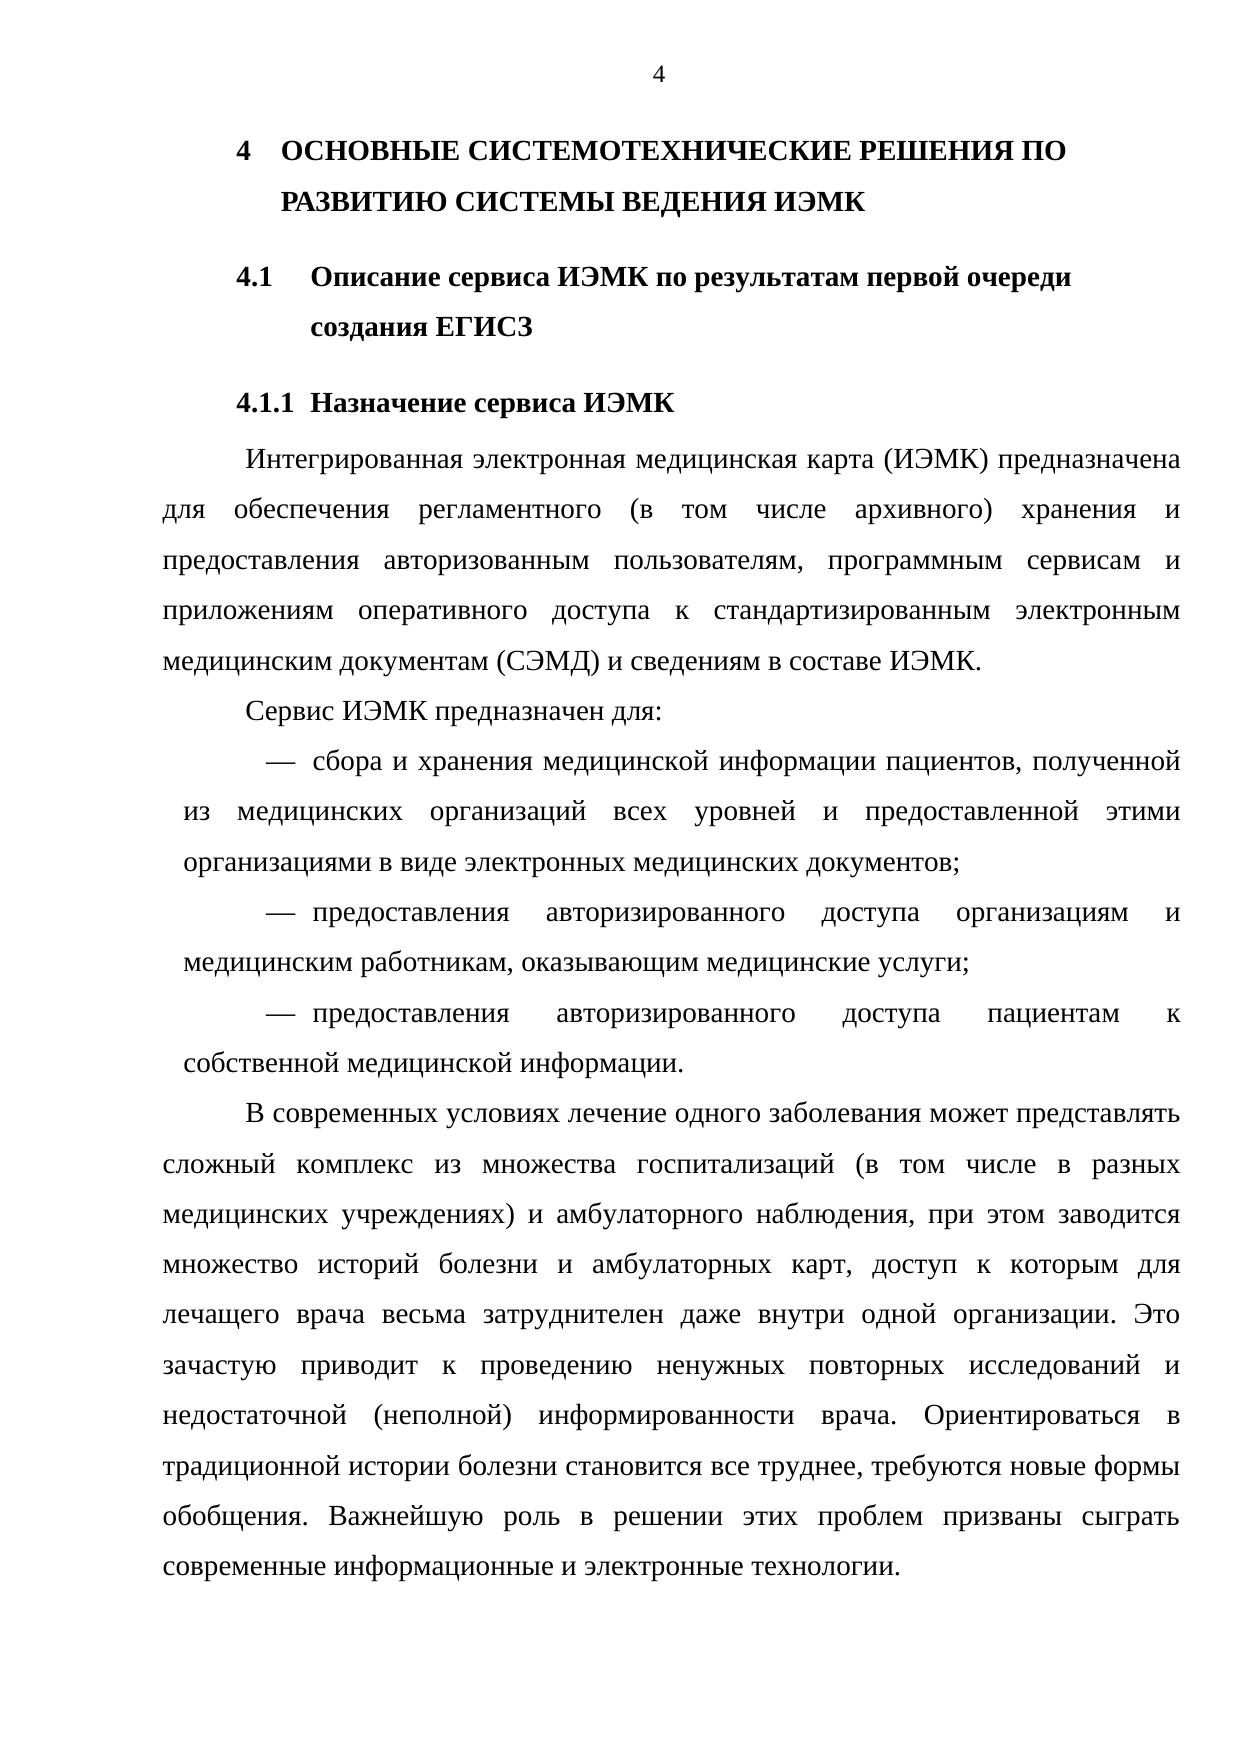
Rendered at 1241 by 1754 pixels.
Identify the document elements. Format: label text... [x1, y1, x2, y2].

list предоставления авторизированного доступа организациям и медицинским работникам, оказывающим медицинские услуги; [183, 894, 1181, 978]
text Интегрированная электронная медицинская карта (ИЭМК) предназначена для обеспечения регламентного (в том числе архивного) хранения и предоставления авторизованным пользователям, программным сервисам и приложениям оперативного доступа к стандартизированным электронным медицинским документам (СЭМД) и сведениям в составе ИЭМК. [162, 441, 1181, 676]
list предоставления авторизированного доступа пациентам к собственной медицинской информации. [183, 995, 1181, 1079]
subtitle ОСНОВНЫЕ СИСТЕМОТЕХНИЧЕСКИЕ РЕШЕНИЯ ПО РАЗВИТИЮ СИСТЕМЫ ВЕДЕНИЯ ИЭМК [236, 133, 1181, 217]
subtitle Назначение сервиса ИЭМК [236, 385, 1181, 418]
text В современных условиях лечение одного заболевания может представлять сложный комплекс из множества госпитализаций (в том числе в разных медицинских учреждениях) и амбулаторного наблюдения, при этом заводится множество историй болезни и амбулаторных карт, доступ к которым для лечащего врача весьма затруднителен даже внутри одной организации. Это зачастую приводит к проведению ненужных повторных исследований и недостаточной (неполной) информированности врача. Ориентироваться в традиционной истории болезни становится все труднее, требуются новые формы обобщения. Важнейшую роль в решении этих проблем призваны сыграть современные информационные и электронные технологии. [162, 1095, 1181, 1582]
list сбора и хранения медицинской информации пациентов, полученной из медицинских организаций всех уровней и предоставленной этими организациями в виде электронных медицинских документов; [183, 743, 1181, 877]
subtitle Описание сервиса ИЭМК по результатам первой очереди создания ЕГИСЗ [236, 259, 1181, 343]
text Сервис ИЭМК предназначен для: [162, 693, 1181, 726]
